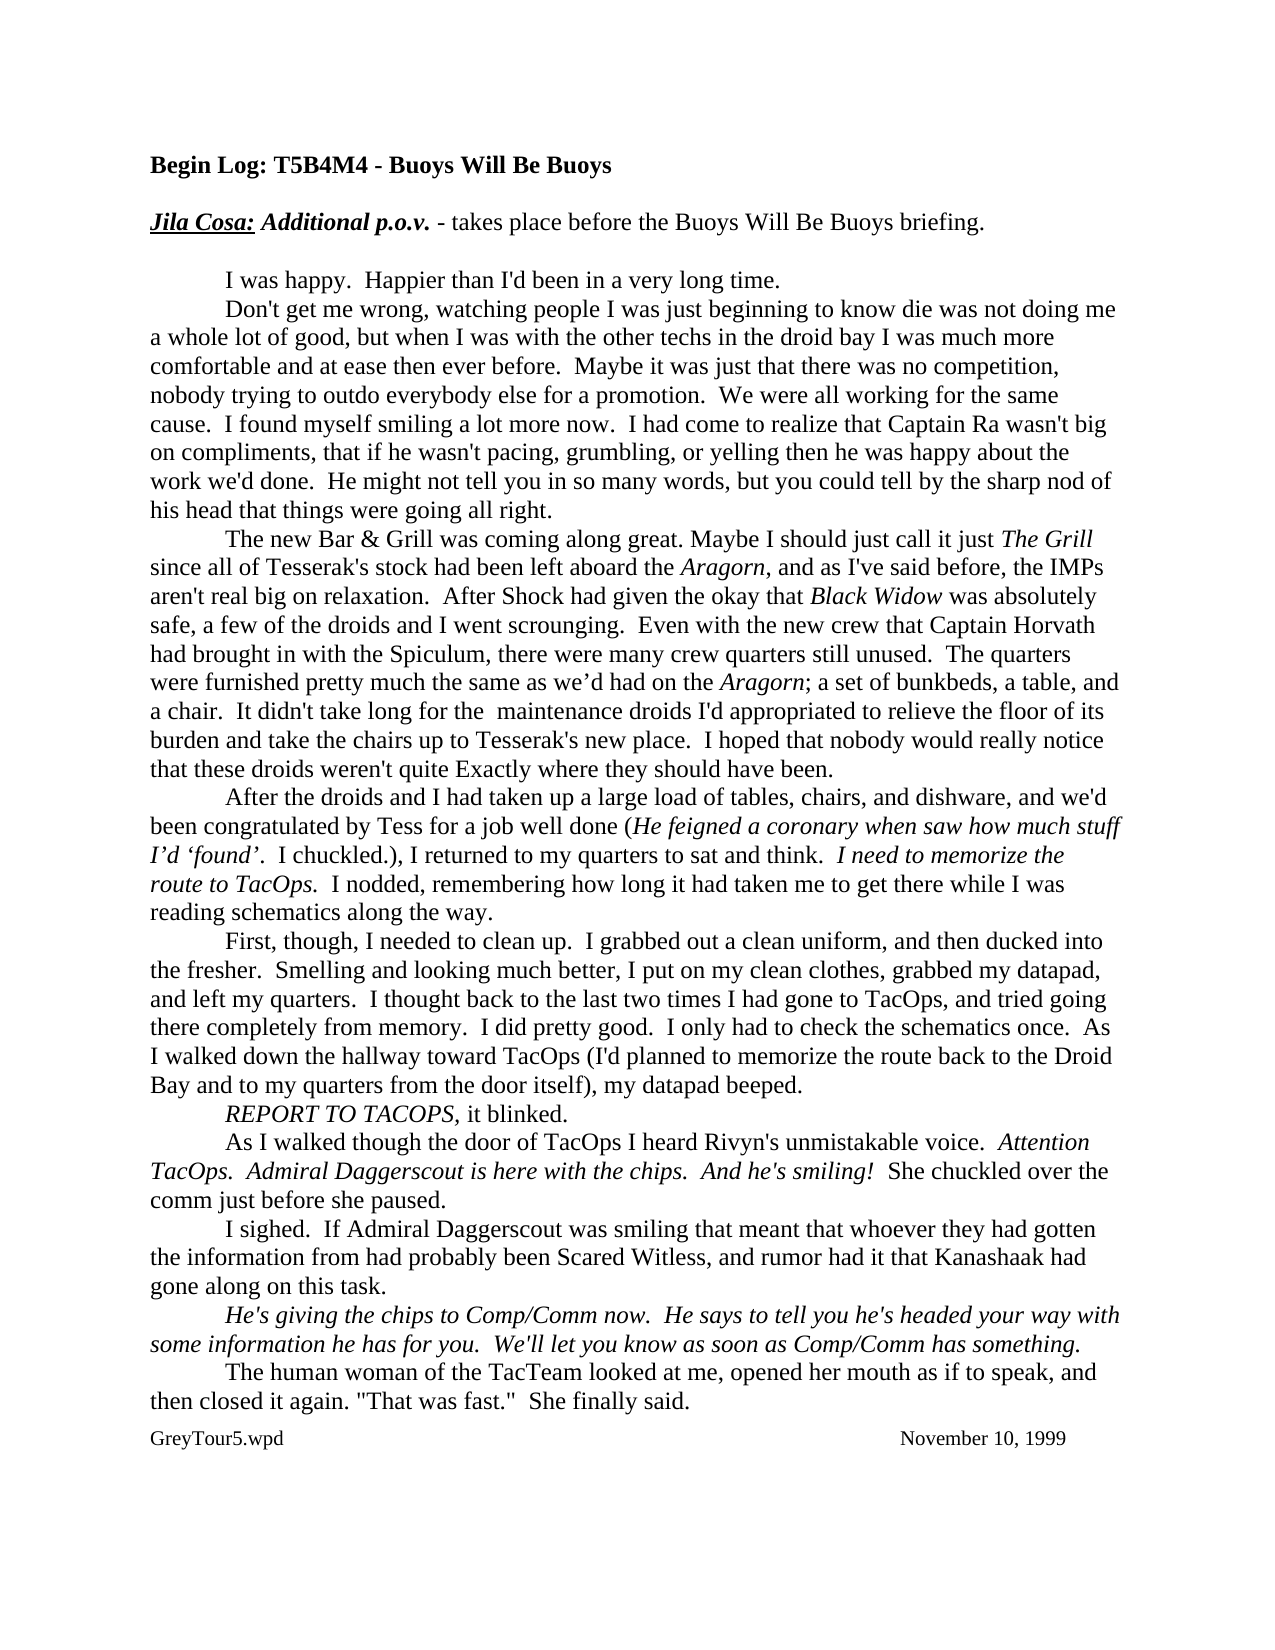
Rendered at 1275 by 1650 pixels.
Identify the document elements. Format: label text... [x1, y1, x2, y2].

text Begin Log: T5B4M4 - Buoys Will Be Buoys [150, 150, 1125, 179]
text The new Bar & Grill was coming along great. Maybe I should just call it just The Grill since all of Tesserak's stock had been left aboard the Aragorn, and as I've said before, the IMPs aren't real big on relaxation. After Shock had given the okay that Black Widow was absolutely safe, a few of the droids and I went scrounging. Even with the new crew that Captain Horvath had brought in with the Spiculum, there were many crew quarters still unused. The quarters were furnished pretty much the same as we’d had on the Aragorn; a set of bunkbeds, a table, and a chair. It didn't take long for the maintenance droids I'd appropriated to relieve the floor of its burden and take the chairs up to Tesserak's new place. I hoped that nobody would really notice that these droids weren't quite Exactly where they should have been. [150, 524, 1125, 782]
text Don't get me wrong, watching people I was just beginning to know die was not doing me a whole lot of good, but when I was with the other techs in the droid bay I was much more comfortable and at ease then ever before. Maybe it was just that there was no competition, nobody trying to outdo everybody else for a promotion. We were all working for the same cause. I found myself smiling a lot more now. I had come to realize that Captain Ra wasn't big on compliments, that if he wasn't pacing, grumbling, or yelling then he was happy about the work we'd done. He might not tell you in so many words, but you could tell by the sharp nod of his head that things were going all right. [150, 294, 1125, 524]
text After the droids and I had taken up a large load of tables, chairs, and dishware, and we'd been congratulated by Tess for a job well done (He feigned a coronary when saw how much stuff I’d ‘found’. I chuckled.), I returned to my quarters to sat and think. I need to memorize the route to TacOps. I nodded, remembering how long it had taken me to get there while I was reading schematics along the way. [150, 782, 1125, 926]
text I was happy. Happier than I'd been in a very long time. [150, 265, 1125, 294]
text First, though, I needed to clean up. I grabbed out a clean uniform, and then ducked into the fresher. Smelling and looking much better, I put on my clean clothes, grabbed my datapad, and left my quarters. I thought back to the last two times I had gone to TacOps, and tried going there completely from memory. I did pretty good. I only had to check the schematics once. As I walked down the hallway toward TacOps (I'd planned to memorize the route back to the Droid Bay and to my quarters from the door itself), my datapad beeped. [150, 926, 1125, 1099]
text I sighed. If Admiral Daggerscout was smiling that meant that whoever they had gotten the information from had probably been Scared Witless, and rumor had it that Kanashaak had gone along on this task. [150, 1214, 1125, 1300]
text The human woman of the TacTeam looked at me, opened her mouth as if to speak, and then closed it again. "That was fast." She finally said. [150, 1357, 1125, 1415]
text As I walked though the door of TacOps I heard Rivyn's unmistakable voice. Attention TacOps. Admiral Daggerscout is here with the chips. And he's smiling! She chuckled over the comm just before she paused. [150, 1127, 1125, 1214]
text He's giving the chips to Comp/Comm now. He says to tell you he's headed your way with some information he has for you. We'll let you know as soon as Comp/Comm has something. [150, 1300, 1125, 1357]
text REPORT TO TACOPS, it blinked. [150, 1099, 1125, 1127]
text Jila Cosa: Additional p.o.v. - takes place before the Buoys Will Be Buoys briefing. [150, 207, 1125, 236]
